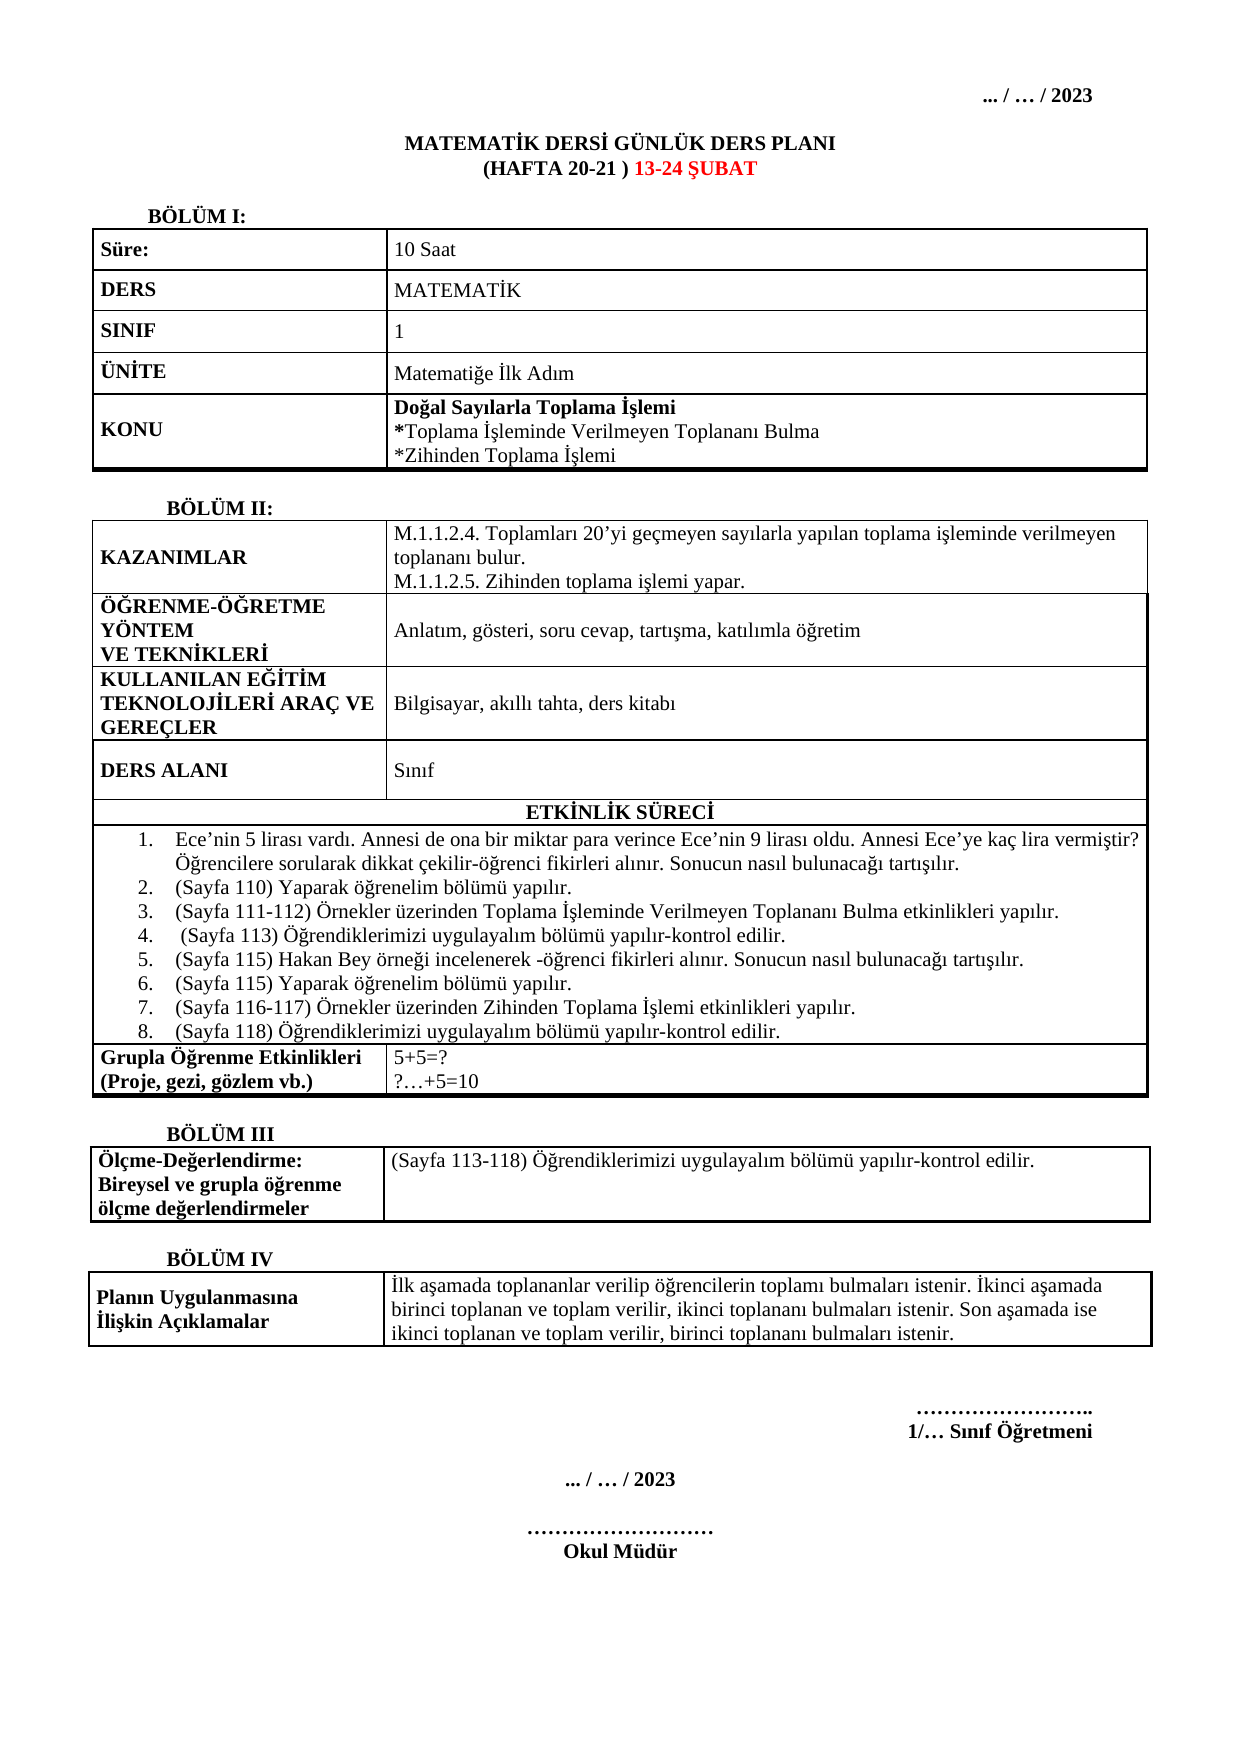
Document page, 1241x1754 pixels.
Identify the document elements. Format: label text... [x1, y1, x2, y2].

table_cell Ece’nin 5 lirası vardı. Annesi de ona bir miktar para verince Ece’nin 9 lirası oldu. Annesi Ece’ye kaç lira vermiştir? Öğrencilere sorularak dikkat çekilir-öğrenci fikirleri alınır. Sonucun nasıl bulunacağı tartışılır. (Sayfa 110) Yaparak öğrenelim bölümü yapılır. (Sayfa 111-112) Örnekler üzerinden Toplama İşleminde Verilmeyen Toplananı Bulma etkinlikleri yapılır. (Sayfa 113) Öğrendiklerimizi uygulayalım bölümü yapılır-kontrol edilir. (Sayfa 115) Hakan Bey örneği incelenerek -öğrenci fikirleri alınır. Sonucun nasıl bulunacağı tartışılır. (Sayfa 115) Yaparak öğrenelim bölümü yapılır. (Sayfa 116-117) Örnekler üzerinden Zihinden Toplama İşlemi etkinlikleri yapılır. (Sayfa 118) Öğrendiklerimizi uygulayalım bölümü yapılır-kontrol edilir. [94, 826, 1146, 1043]
table_cell ÖĞRENME-ÖĞRETME YÖNTEM VE TEKNİKLERİ [93, 594, 386, 666]
table_cell Sınıf [387, 741, 1146, 799]
subtitle BÖLÜM III [148, 1122, 1093, 1146]
text MATEMATİK DERSİ GÜNLÜK DERS PLANI [148, 131, 1093, 155]
table_header (Sayfa 113-118) Öğrendiklerimizi uygulayalım bölümü yapılır-kontrol edilir. [385, 1148, 1149, 1220]
table_cell 5+5=? ?…+5=10 [387, 1045, 1146, 1093]
table_header Ölçme-Değerlendirme: Bireysel ve grupla öğrenme ölçme değerlendirmeler [92, 1148, 383, 1220]
table_cell 1 [388, 311, 1146, 352]
table_header Süre: [94, 230, 386, 269]
text (HAFTA 20-21 ) 13-24 ŞUBAT [148, 155, 1093, 179]
table_cell KULLANILAN EĞİTİM TEKNOLOJİLERİ ARAÇ VE GEREÇLER [93, 667, 386, 739]
table_header KAZANIMLAR [93, 521, 386, 593]
table_cell Bilgisayar, akıllı tahta, ders kitabı [387, 667, 1146, 739]
table_cell Doğal Sayılarla Toplama İşlemi *Toplama İşleminde Verilmeyen Toplananı Bulma *Zihinden Toplama İşlemi [388, 395, 1146, 467]
table_cell SINIF [94, 311, 386, 352]
table_cell ETKİNLİK SÜRECİ [94, 800, 1146, 824]
table_header İlk aşamada toplananlar verilip öğrencilerin toplamı bulmaları istenir. İkinci aşamada birinci toplanan ve toplam verilir, ikinci toplananı bulmaları istenir. Son aşamada ise ikinci toplanan ve toplam verilir, birinci toplananı bulmaları istenir. [385, 1273, 1150, 1345]
table_cell KONU [94, 395, 386, 467]
table_cell DERS ALANI [94, 741, 386, 799]
table_cell MATEMATİK [388, 271, 1146, 310]
table_cell DERS [94, 271, 386, 310]
text ……………………… [148, 1515, 1093, 1539]
table_cell Anlatım, gösteri, soru cevap, tartışma, katılımla öğretim [387, 594, 1146, 666]
text …………………….. [148, 1395, 1093, 1419]
table_cell Matematiğe İlk Adım [388, 353, 1146, 393]
text ... / … / 2023 [148, 1467, 1093, 1491]
text Okul Müdür [148, 1539, 1093, 1563]
text ... / … / 2023 [148, 83, 1093, 107]
text BÖLÜM II: [148, 496, 1093, 519]
table_header Planın Uygulanmasına İlişkin Açıklamalar [90, 1273, 383, 1345]
subtitle BÖLÜM IV [148, 1246, 1093, 1271]
text BÖLÜM I: [148, 203, 1093, 228]
table_header 10 Saat [388, 230, 1146, 269]
table_cell Grupla Öğrenme Etkinlikleri (Proje, gezi, gözlem vb.) [94, 1045, 386, 1093]
text 1/… Sınıf Öğretmeni [148, 1419, 1093, 1443]
table_header M.1.1.2.4. Toplamları 20’yi geçmeyen sayılarla yapılan toplama işleminde verilmeyen toplananı bulur. M.1.1.2.5. Zihinden toplama işlemi yapar. [387, 521, 1147, 593]
table_cell ÜNİTE [94, 353, 386, 393]
